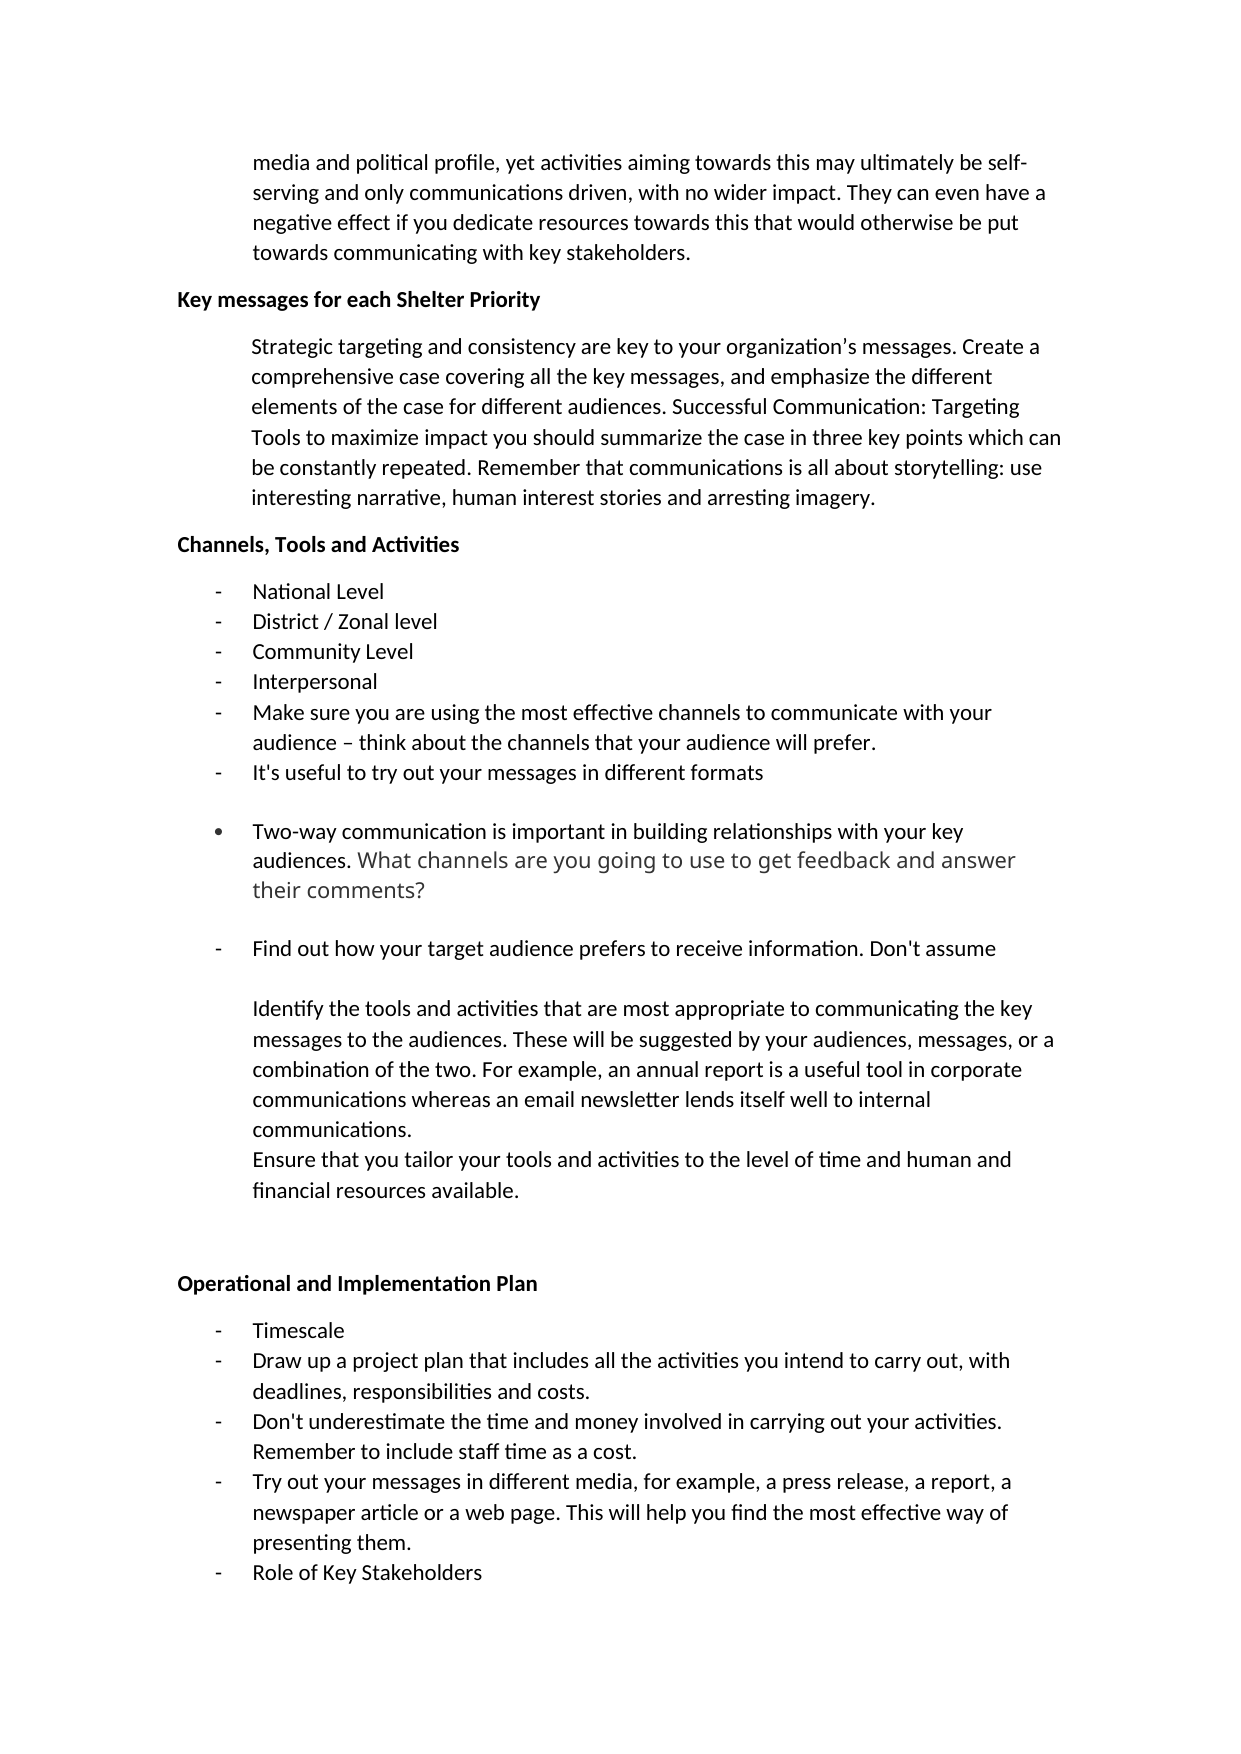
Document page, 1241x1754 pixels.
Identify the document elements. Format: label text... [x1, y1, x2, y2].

list Identify the tools and activities that are most appropriate to communicating the key messages to the audiences. These will be suggested by your audiences, messages, or a combination of the two. For example, an annual report is a useful tool in corporate communications whereas an email newsletter lends itself well to internal communications. [252, 994, 1063, 1143]
list Interpersonal [215, 667, 1063, 695]
text Operational and Implementation Plan [177, 1269, 1063, 1298]
text Channels, Tools and Activities [177, 530, 1063, 558]
list Draw up a project plan that includes all the activities you intend to carry out, with deadlines, responsibilities and costs. [215, 1347, 1063, 1405]
list Two-way communication is important in building relationships with your key audiences. What channels are you going to use to get feedback and answer their comments? [215, 817, 1063, 905]
list Community Level [215, 637, 1063, 665]
list Ensure that you tailor your tools and activities to the level of time and human and financial resources available. [252, 1146, 1063, 1204]
text Strategic targeting and consistency are key to your organization’s messages. Create a comprehensive case covering all the key messages, and emphasize the different elements of the case for different audiences. Successful Communication: Targeting Tools to maximize impact you should summarize the case in three key points which can be constantly repeated. Remember that communications is all about storytelling: use interesting narrative, human interest stories and arresting imagery. [251, 332, 1063, 511]
list Try out your messages in different media, for example, a press release, a report, a newspaper article or a web page. This will help you find the most effective way of presenting them. [215, 1467, 1063, 1556]
list Role of Key Stakeholders [215, 1558, 1063, 1586]
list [252, 148, 1063, 266]
list Timescale [215, 1316, 1063, 1344]
list District / Zonal level [215, 607, 1063, 635]
list It's useful to try out your messages in different formats [215, 758, 1063, 786]
list Don't underestimate the time and money involved in carrying out your activities. Remember to include staff time as a cost. [215, 1407, 1063, 1465]
list National Level [215, 577, 1063, 605]
text Key messages for each Shelter Priority [177, 285, 1063, 313]
list Make sure you are using the most effective channels to communicate with your audience – think about the channels that your audience will prefer. [215, 698, 1063, 756]
list Find out how your target audience prefers to receive information. Don't assume [215, 934, 1063, 962]
